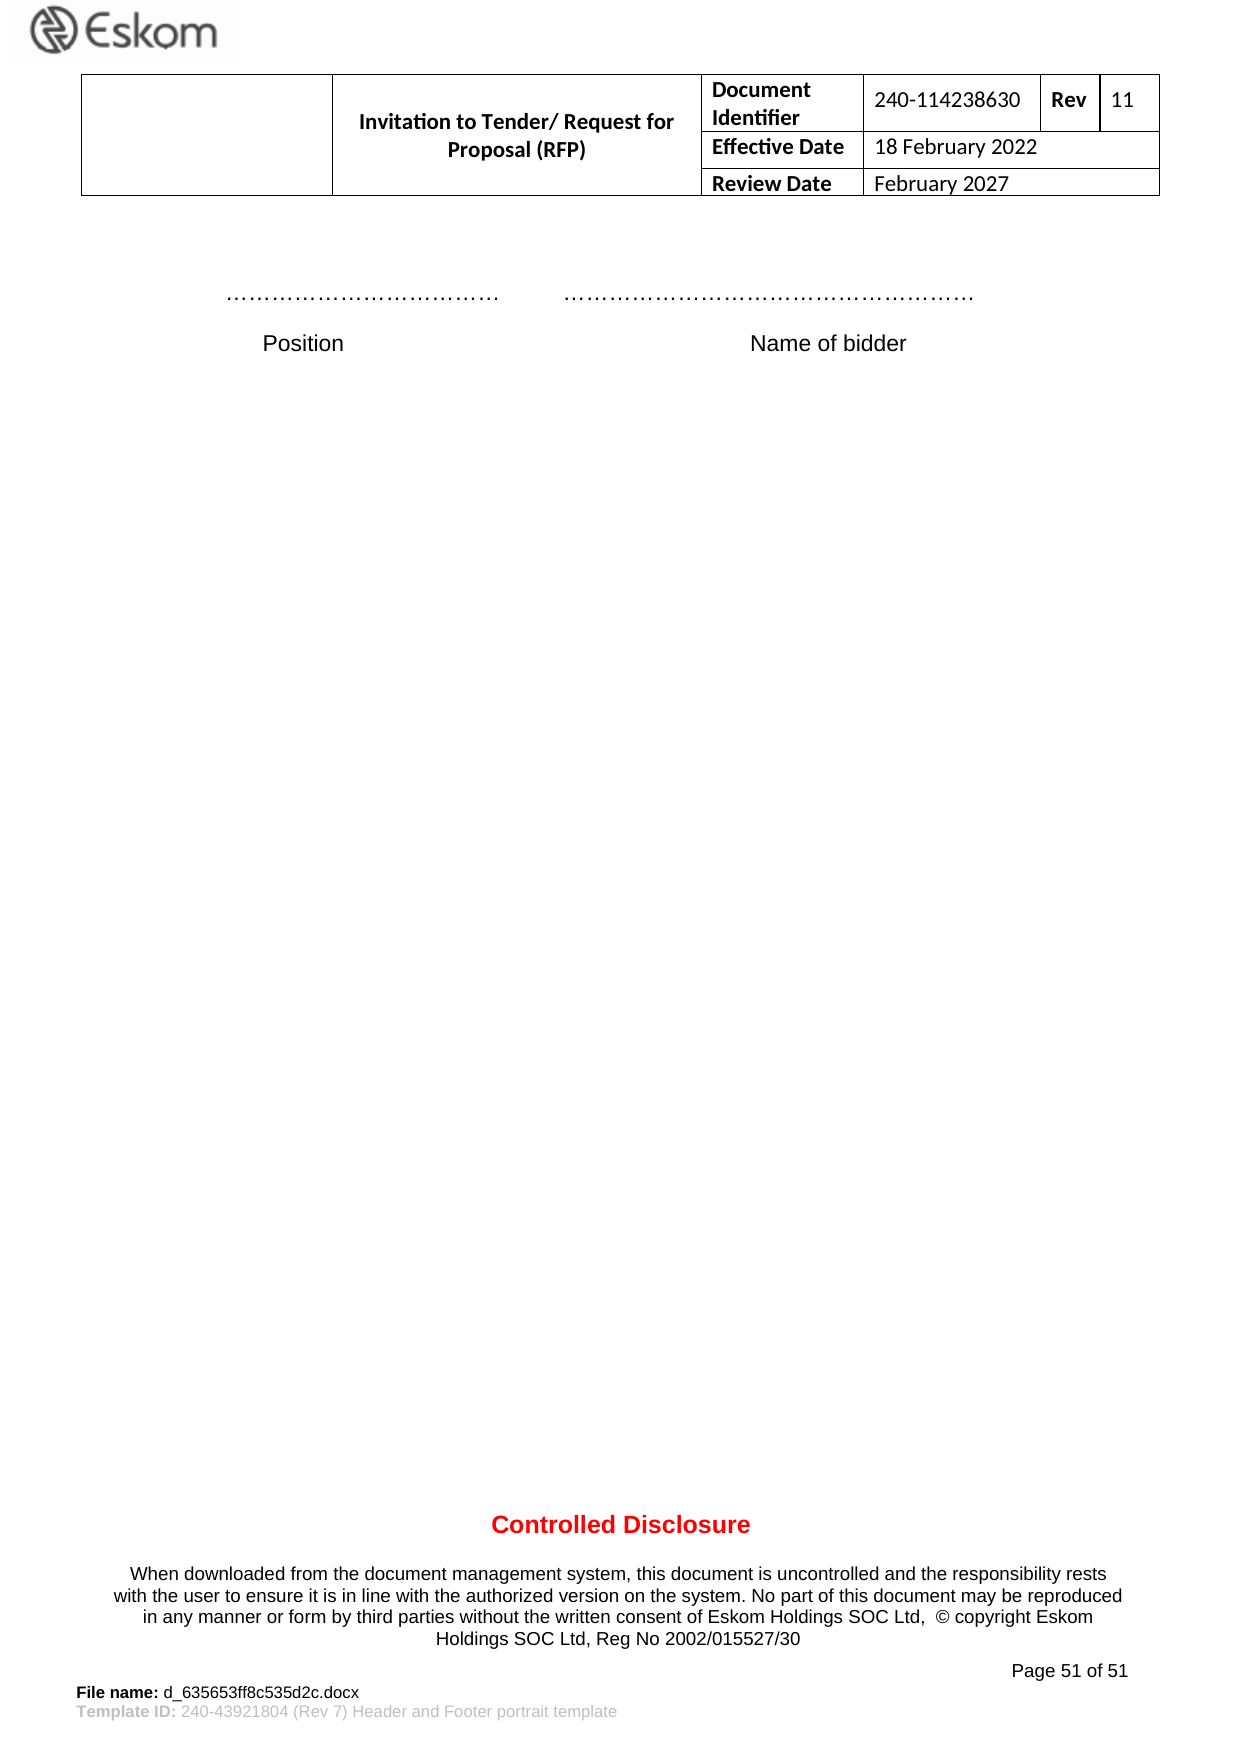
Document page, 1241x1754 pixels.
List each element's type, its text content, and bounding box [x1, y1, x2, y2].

text ……………………………… ……………………………………………… [225, 279, 1090, 305]
text Position Name of bidder [206, 330, 1090, 356]
